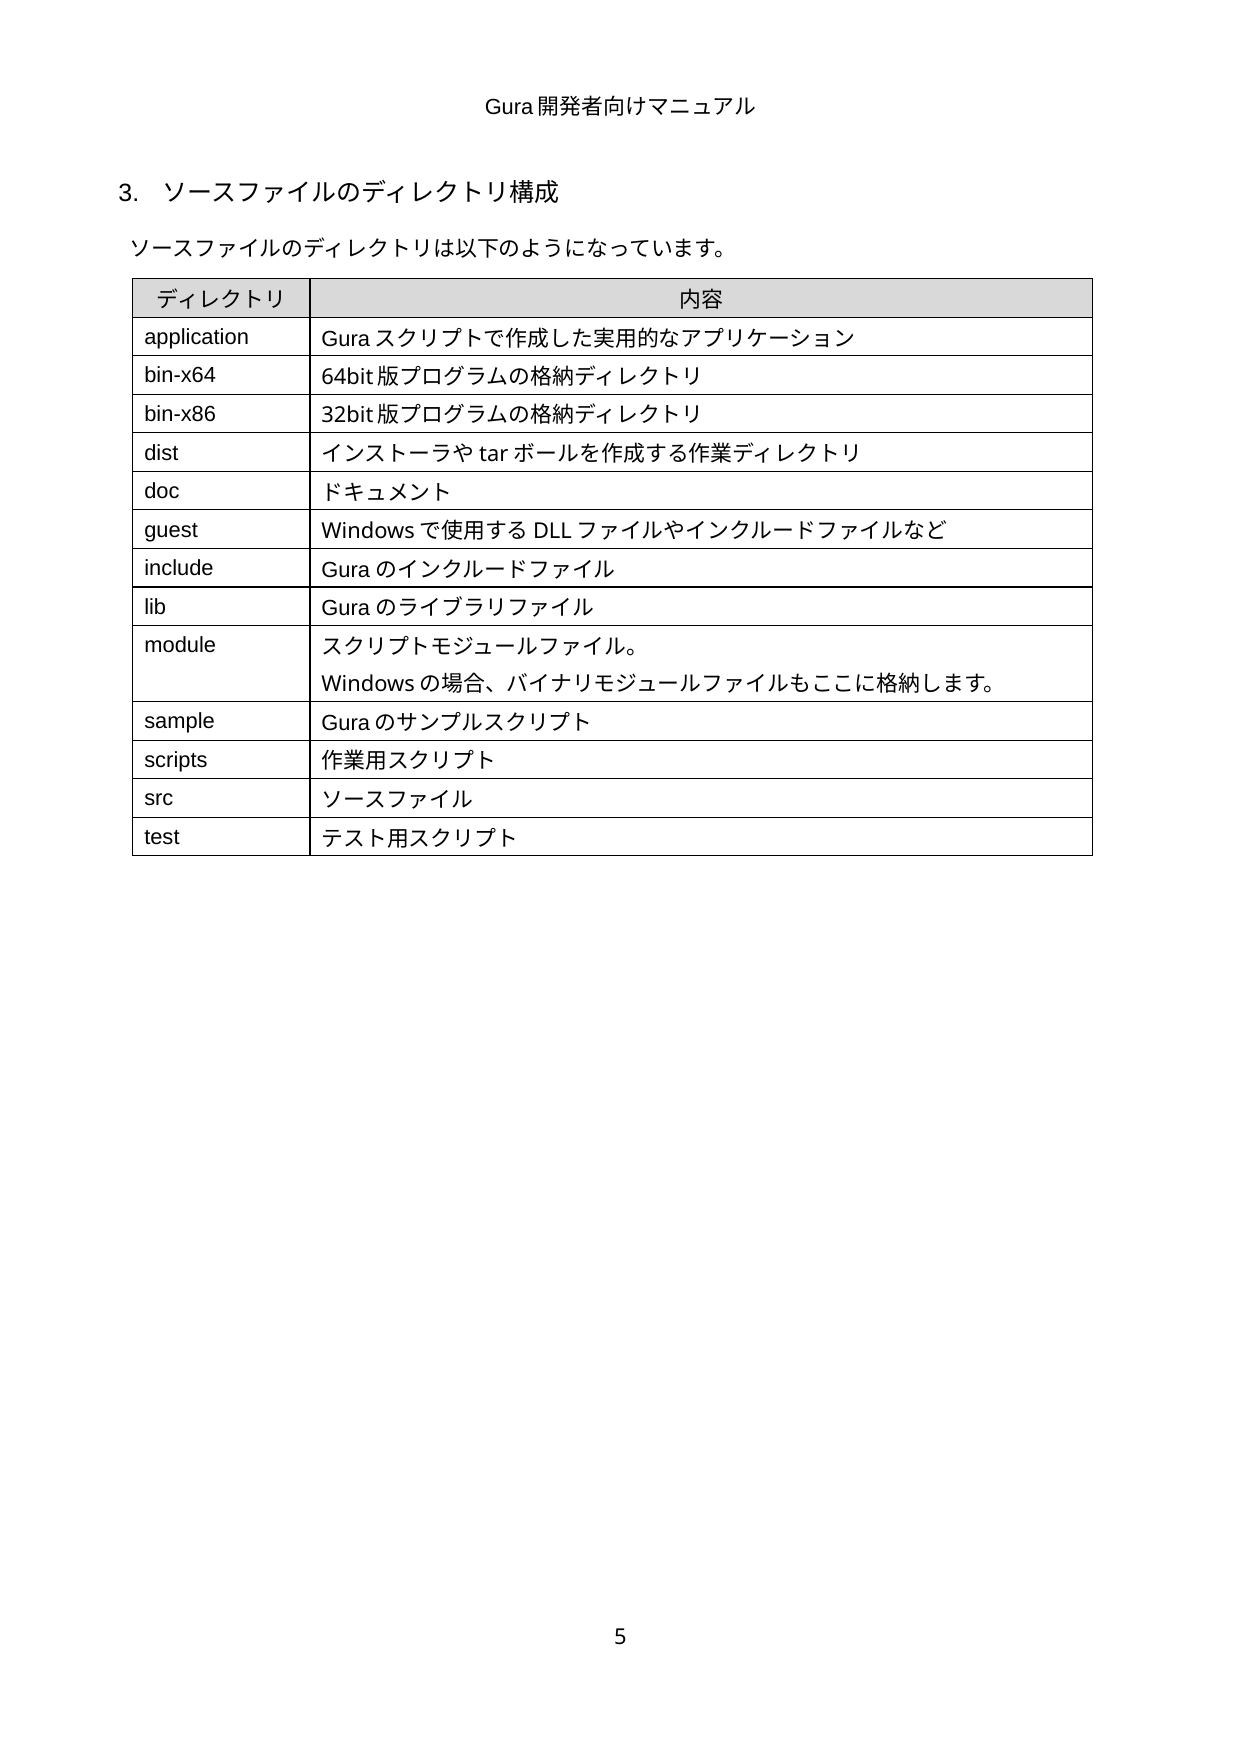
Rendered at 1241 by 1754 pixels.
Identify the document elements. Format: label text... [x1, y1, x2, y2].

table_cell doc [133, 472, 309, 509]
table_cell 64bit版プログラムの格納ディレクトリ [311, 356, 1092, 394]
table_cell include [133, 549, 309, 586]
table_cell bin-x86 [133, 395, 309, 432]
table_cell bin-x64 [133, 356, 309, 394]
table_cell 32bit版プログラムの格納ディレクトリ [311, 395, 1092, 432]
text ソースファイルのディレクトリは以下のようになっています。 [118, 228, 1122, 266]
table_cell インストーラや tar ボールを作成する作業ディレクトリ [311, 433, 1092, 471]
table_header 内容 [311, 279, 1092, 317]
table_cell Guraスクリプトで作成した実用的なアプリケーション [311, 318, 1092, 355]
table_cell test [133, 818, 309, 855]
table_header ディレクトリ [133, 279, 309, 317]
table_cell dist [133, 433, 309, 471]
table_cell module [133, 626, 309, 701]
table_cell application [133, 318, 309, 355]
table_cell guest [133, 510, 309, 548]
table_cell src [133, 779, 309, 817]
table_cell sample [133, 702, 309, 739]
table_cell Gura のインクルードファイル [311, 549, 1092, 586]
table_cell 作業用スクリプト [311, 741, 1092, 778]
table_cell Guraのサンプルスクリプト [311, 702, 1092, 739]
table_cell lib [133, 588, 309, 625]
table_cell ドキュメント [311, 472, 1092, 509]
table_cell スクリプトモジュールファイル。 Windowsの場合、バイナリモジュールファイルもここに格納します。 [311, 626, 1092, 701]
table_cell scripts [133, 741, 309, 778]
text ソースファイルのディレクトリ構成 [118, 172, 1122, 209]
table_cell Windowsで使用するDLLファイルやインクルードファイルなど [311, 510, 1092, 548]
table_cell Gura のライブラリファイル [311, 588, 1092, 625]
table_cell テスト用スクリプト [311, 818, 1092, 855]
table_cell ソースファイル [311, 779, 1092, 817]
